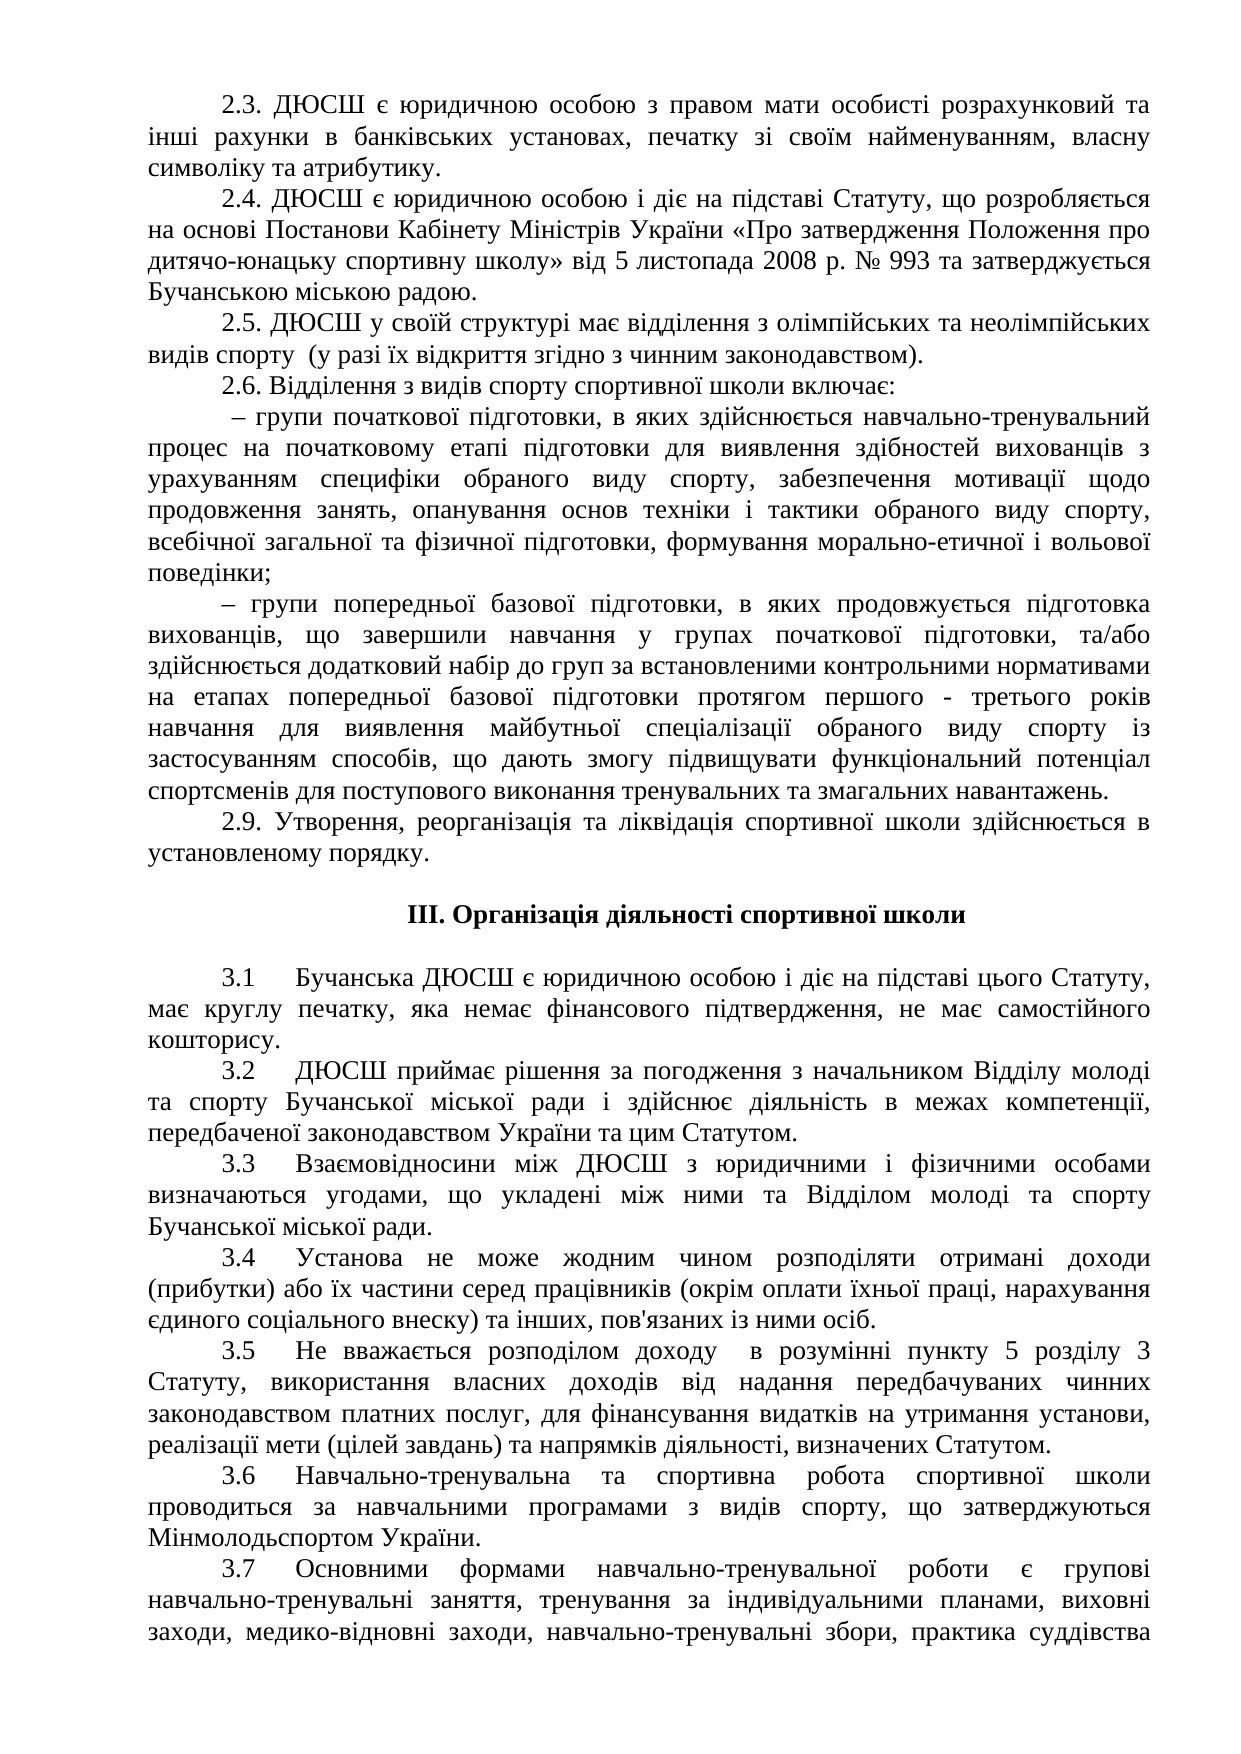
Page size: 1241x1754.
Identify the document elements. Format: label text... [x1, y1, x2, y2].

list Не вважається розподілом доходу в розумінні пункту 5 розділу 3 Статуту, використання власних доходів від надання передбачуваних чинних законодавством платних послуг, для фінансування видатків на утримання установи, реалізації мети (цілей завдань) та напрямків діяльності, визначених Статутом. [148, 1334, 1152, 1459]
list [148, 1552, 1152, 1646]
list Навчально-тренувальна та спортивна робота спортивної школи проводиться за навчальними програмами з видів спорту, що затверджуються Мінмолодьспортом України. [148, 1459, 1152, 1552]
text ІІІ. Організація діяльності спортивної школи [148, 898, 1152, 929]
list Бучанська ДЮСШ є юридичною особою і діє на підставі цього Статуту, має круглу печатку, яка немає фінансового підтвердження, не має самостійного кошторису. [148, 961, 1152, 1054]
list Взаємовідносини між ДЮСШ з юридичними і фізичними особами визначаються угодами, що укладені між ними та Відділом молоді та спорту Бучанської міської ради. [148, 1147, 1152, 1241]
list ДЮСШ приймає рішення за погодження з начальником Відділу молоді та спорту Бучанської міської ради і здійснює діяльність в межах компетенції, передбаченої законодавством України та цим Статутом. [148, 1054, 1152, 1147]
text 2.5. ДЮСШ у своїй структурі має відділення з олімпійських та неолімпійських видів спорту (у разі їх відкриття згідно з чинним законодавством). [148, 307, 1152, 369]
text – групи попередньої базової підготовки, в яких продовжується підготовка вихованців, що завершили навчання у групах початкової підготовки, та/або здійснюється додатковий набір до груп за встановленими контрольними нормативами на етапах попередньої базової підготовки протягом першого - третього років навчання для виявлення майбутньої спеціалізації обраного виду спорту із застосуванням способів, що дають змогу підвищувати функціональний потенціал спортсменів для поступового виконання тренувальних та змагальних навантажень. [148, 587, 1152, 805]
list Установа не може жодним чином розподіляти отримані доходи (прибутки) або їх частини серед працівників (окрім оплати їхньої праці, нарахування єдиного соціального внеску) та інших, пов'язаних із ними осіб. [148, 1241, 1152, 1334]
text 2.3. ДЮСШ є юридичною особою з правом мати особисті розрахунковий та інші рахунки в банківських установах, печатку зі своїм найменуванням, власну символіку та атрибутику. [148, 88, 1152, 182]
text – групи початкової підготовки, в яких здійснюється навчально-тренувальний процес на початковому етапі підготовки для виявлення здібностей вихованців з урахуванням специфіки обраного виду спорту, забезпечення мотивації щодо продовження занять, опанування основ техніки і тактики обраного виду спорту, всебічної загальної та фізичної підготовки, формування морально-етичної і вольової поведінки; [148, 400, 1152, 587]
text 2.4. ДЮСШ є юридичною особою і діє на підставі Статуту, що розробляється на основі Постанови Кабінету Міністрів України «Про затвердження Положення про дитячо-юнацьку спортивну школу» від 5 листопада 2008 р. № 993 та затверджується Бучанською міською радою. [148, 182, 1152, 307]
text 2.9. Утворення, реорганізація та ліквідація спортивної школи здійснюється в установленому порядку. [148, 805, 1152, 867]
text 2.6. Відділення з видів спорту спортивної школи включає: [148, 369, 1152, 400]
